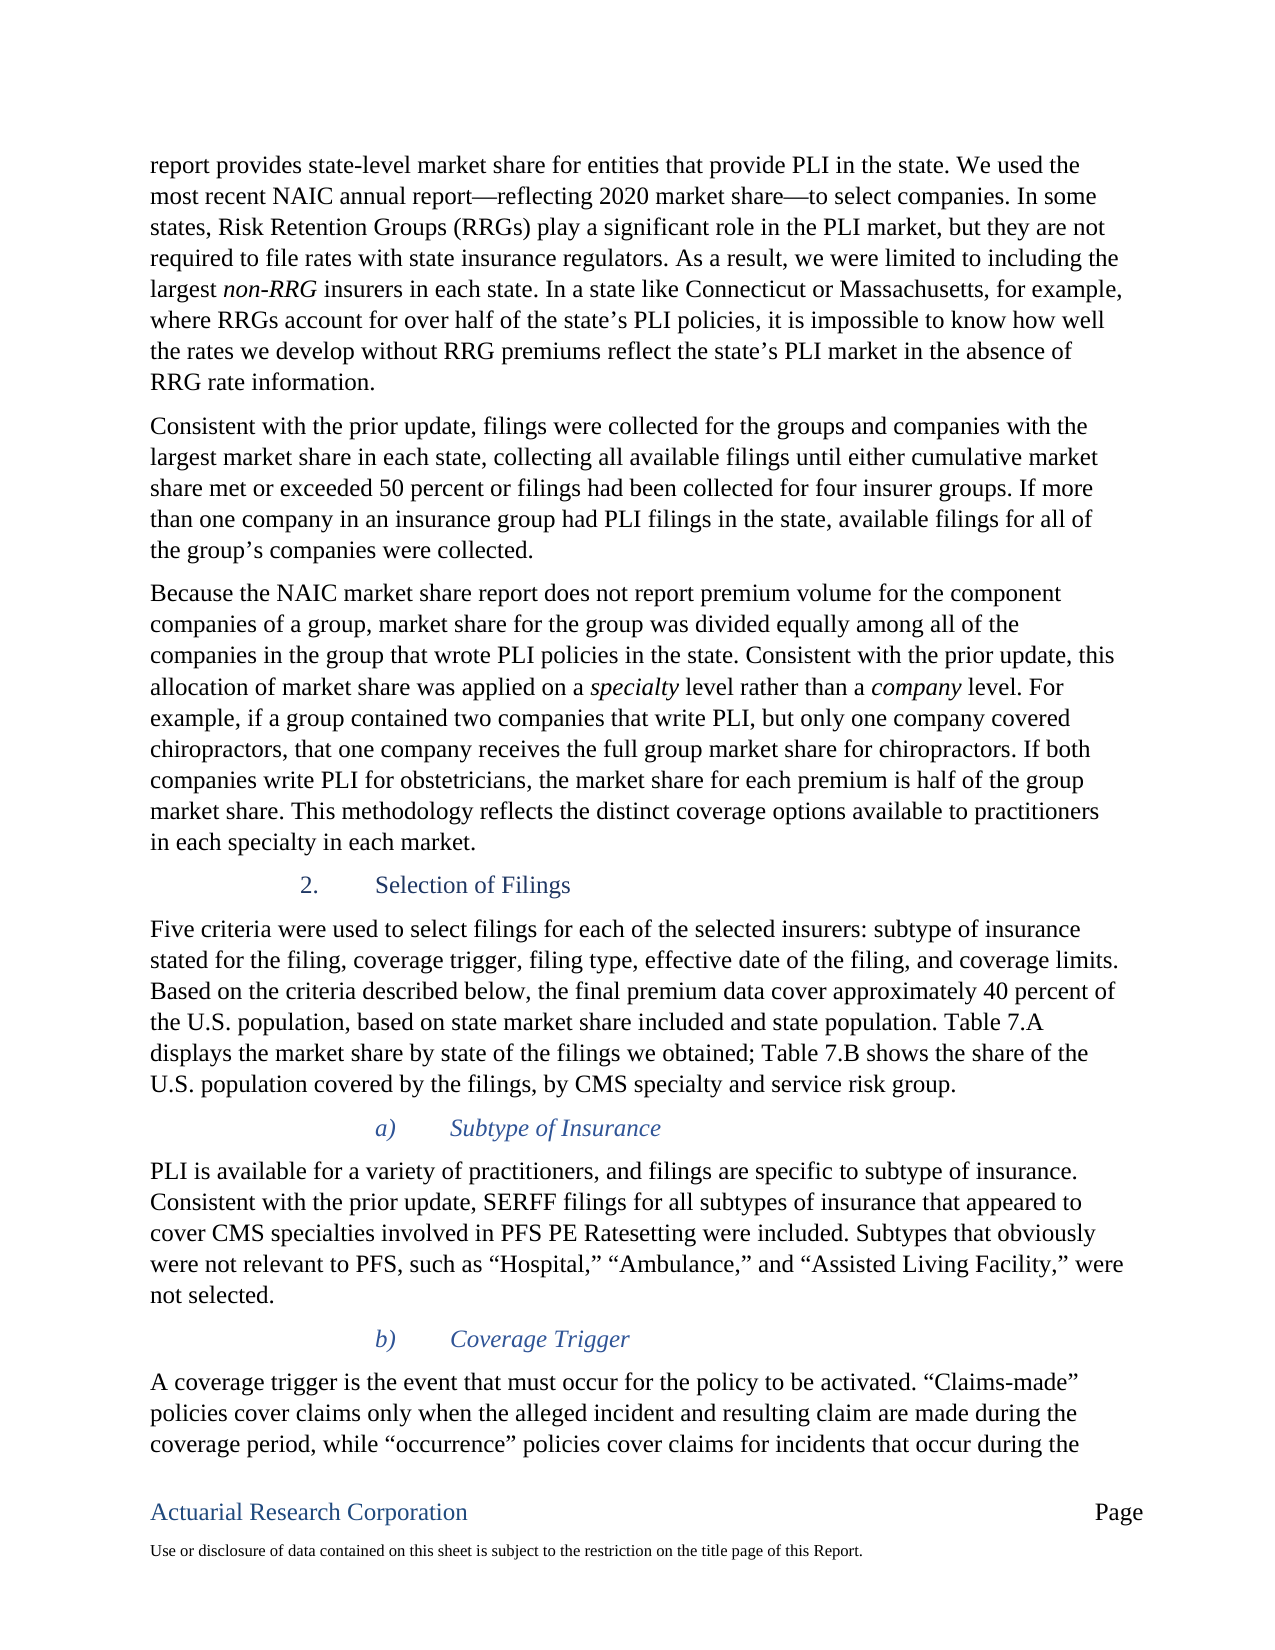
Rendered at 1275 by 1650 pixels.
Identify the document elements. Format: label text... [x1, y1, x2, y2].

subtitle Selection of Filings [300, 870, 1125, 899]
text Consistent with the prior update, filings were collected for the groups and companies with the largest market share in each state, collecting all available filings until either cumulative market share met or exceeded 50 percent or filings had been collected for four insurer groups. If more than one company in an insurance group had PLI filings in the state, available filings for all of the group’s companies were collected. [150, 411, 1125, 564]
text PLI is available for a variety of practitioners, and filings are specific to subtype of insurance. Consistent with the prior update, SERFF filings for all subtypes of insurance that appeared to cover CMS specialties involved in PFS PE Ratesetting were included. Subtypes that obviously were not relevant to PFS, such as “Hospital,” “Ambulance,” and “Assisted Living Facility,” were not selected. [150, 1156, 1125, 1309]
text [150, 1367, 1125, 1458]
text Because the NAIC market share report does not report premium volume for the component companies of a group, market share for the group was divided equally among all of the companies in the group that wrote PLI policies in the state. Consistent with the prior update, this allocation of market share was applied on a specialty level rather than a company level. For example, if a group contained two companies that write PLI, but only one company covered chiropractors, that one company receives the full group market share for chiropractors. If both companies write PLI for obstetricians, the market share for each premium is half of the group market share. This methodology reflects the distinct coverage options available to practitioners in each specialty in each market. [150, 578, 1125, 856]
subtitle Coverage Trigger [375, 1324, 1125, 1353]
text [150, 150, 1125, 396]
text Five criteria were used to select filings for each of the selected insurers: subtype of insurance stated for the filing, coverage trigger, filing type, effective date of the filing, and coverage limits. Based on the criteria described below, the final premium data cover approximately 40 percent of the U.S. population, based on state market share included and state population. Table 7.A displays the market share by state of the filings we obtained; Table 7.B shows the share of the U.S. population covered by the filings, by CMS specialty and service risk group. [150, 914, 1125, 1098]
subtitle Subtype of Insurance [375, 1113, 1125, 1141]
